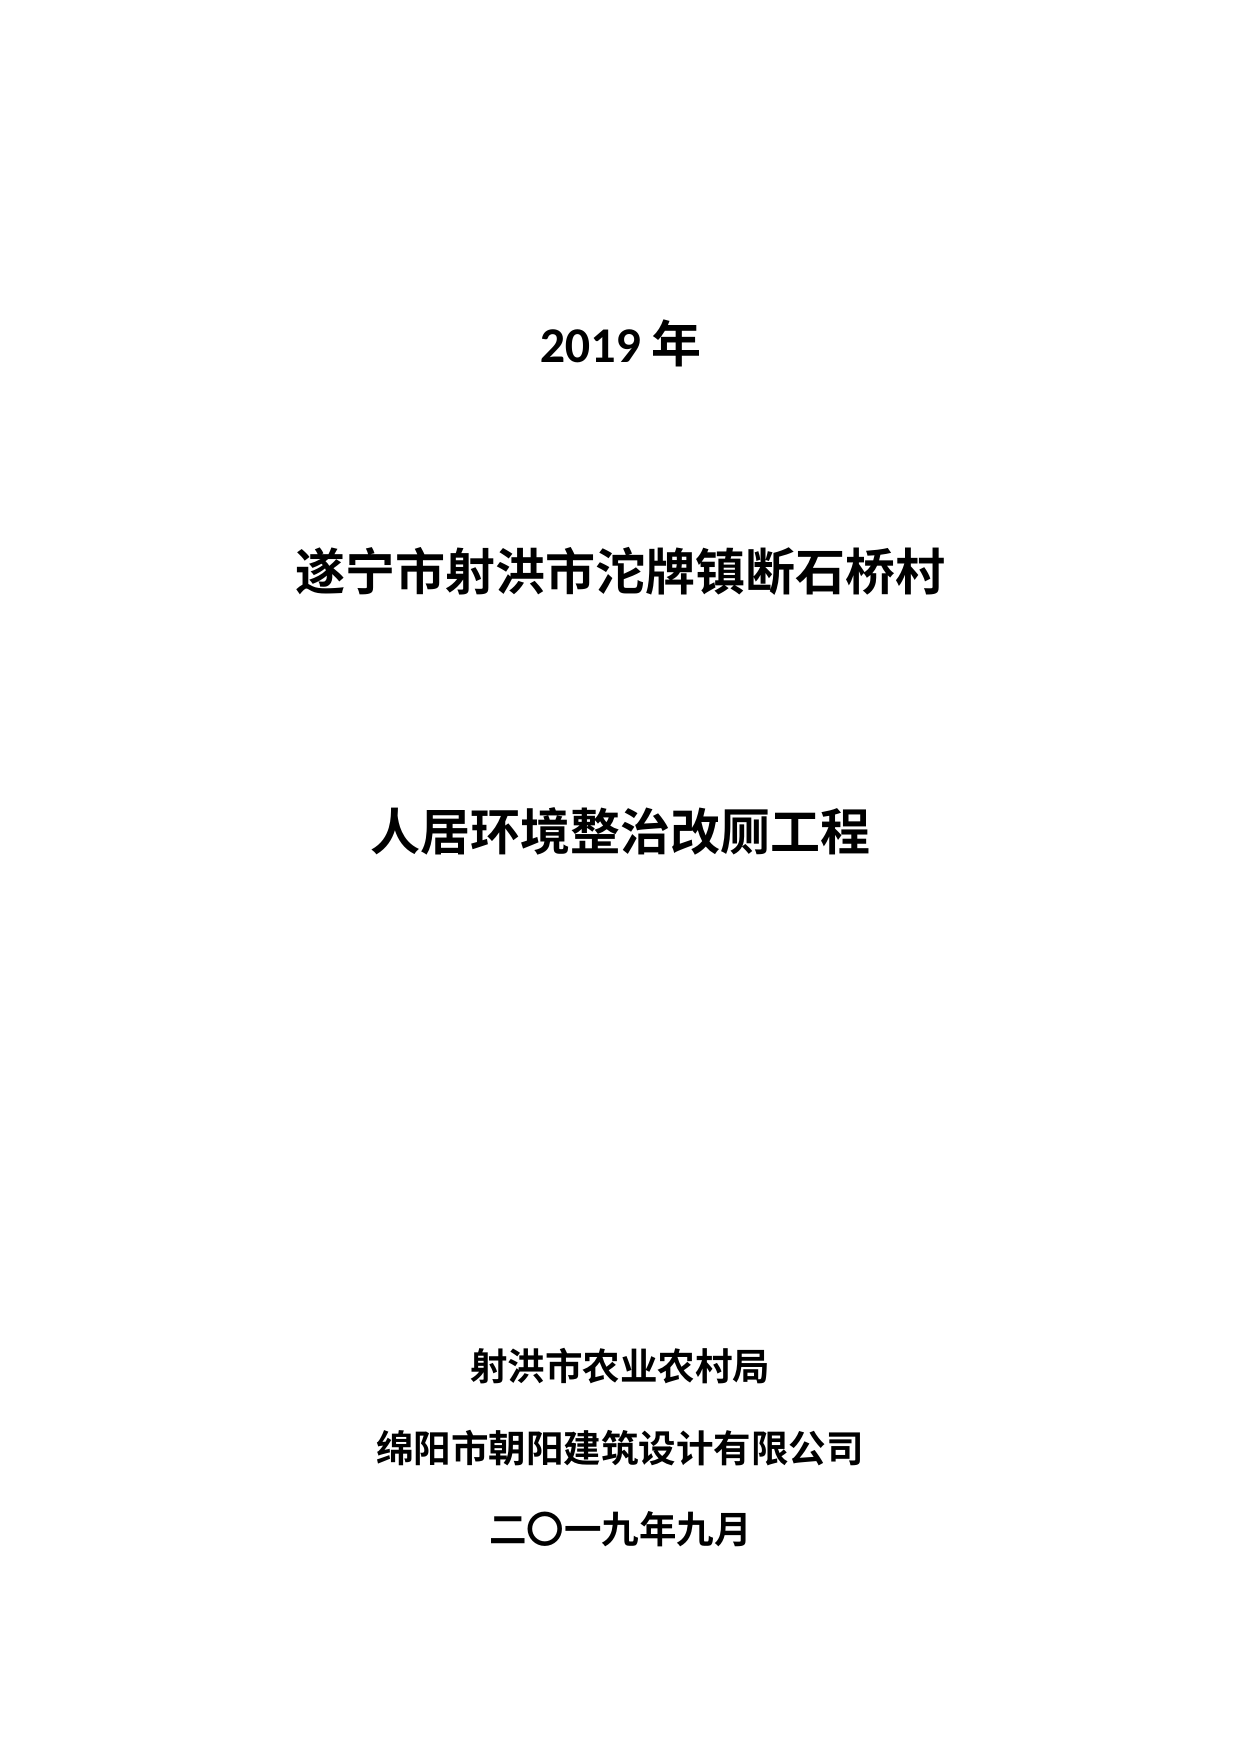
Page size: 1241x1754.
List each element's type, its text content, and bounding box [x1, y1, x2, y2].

text 人居环境整治改厕工程 [187, 779, 1053, 877]
text 2019年 [187, 292, 1053, 389]
text 二〇一九年九月 [187, 1494, 1053, 1559]
text 射洪市农业农村局 [187, 1332, 1053, 1397]
text 遂宁市射洪市沱牌镇断石桥村 [187, 519, 1053, 617]
text 绵阳市朝阳建筑设计有限公司 [187, 1413, 1065, 1478]
